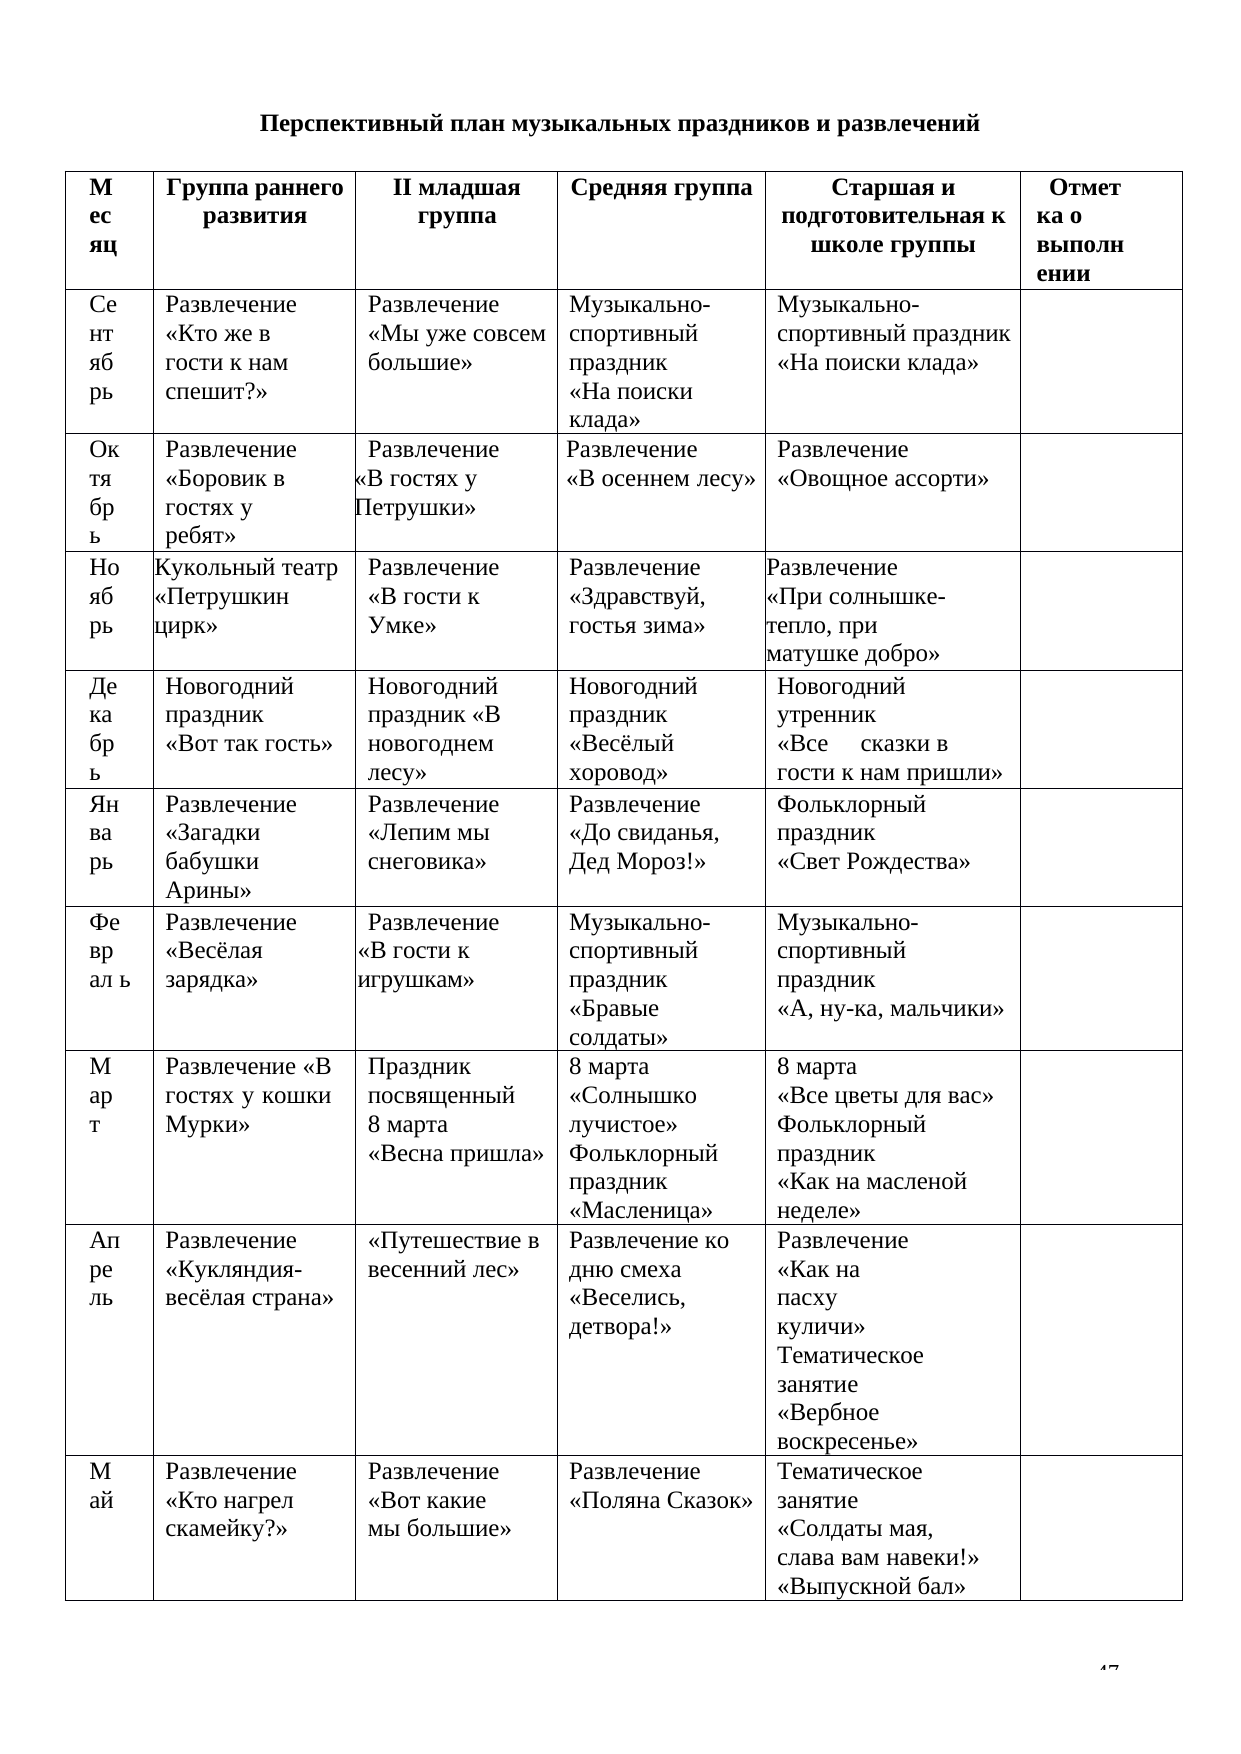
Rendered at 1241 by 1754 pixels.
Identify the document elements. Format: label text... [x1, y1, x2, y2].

table_cell Развлечение «Лепим мы снеговика» [356, 789, 557, 906]
table_cell Развлечение «До свиданья, Дед Мороз!» [558, 789, 765, 906]
table_cell Развлечение «Кто нагрел скамейку?» [154, 1456, 355, 1600]
table_cell Развлечение «В осеннем лесу» [558, 434, 765, 551]
table_cell Тематическое занятие «Солдаты мая, слава вам навеки!» «Выпускной бал» [766, 1456, 1020, 1600]
table_cell [1021, 1051, 1182, 1224]
table_cell «Путешествие в весенний лес» [356, 1225, 557, 1455]
table_cell Музыкально- спортивный праздник «А, ну-ка, мальчики» [766, 907, 1020, 1050]
table_header Отметка о выполнении [1021, 172, 1182, 288]
table_cell Развлечение «В гостях у кошки Мурки» [154, 1051, 355, 1224]
table_cell Новогодний праздник «Вот так гость» [154, 671, 355, 788]
table_cell Развлечение «Овощное ассорти» [766, 434, 1020, 551]
table_header Старшая и подготовительная к школе группы [766, 172, 1020, 288]
table_cell [1021, 552, 1182, 670]
table_cell Развлечение «Боровик в гостях у ребят» [154, 434, 355, 551]
table_cell Развлечение «Вот какие мы большие» [356, 1456, 557, 1600]
table_cell М ар т [66, 1051, 153, 1224]
table_cell Ап ре ль [66, 1225, 153, 1455]
table_cell Развлечение «Мы уже совсем большие» [356, 290, 557, 433]
table_cell Развлечение «Поляна Сказок» [558, 1456, 765, 1600]
table_cell 8 марта «Все цветы для вас» Фольклорный праздник «Как на масленой неделе» [766, 1051, 1020, 1224]
table_cell Развлечение «При солнышке- тепло, при матушке добро» [766, 552, 1020, 670]
table_cell Се нт яб рь [66, 290, 153, 433]
table_header II младшая группа [356, 172, 557, 288]
table_cell Развлечение «Как на пасху куличи» Тематическое занятие «Вербное воскресенье» [766, 1225, 1020, 1455]
table_cell Развлечение «Загадки бабушки Арины» [154, 789, 355, 906]
table_cell Кукольный театр «Петрушкин цирк» [154, 552, 355, 670]
table_cell Развлечение «Кто же в гости к нам спешит?» [154, 290, 355, 433]
table_cell Фольклорный праздник «Свет Рождества» [766, 789, 1020, 906]
table_cell Развлечение «Кукляндия- весёлая страна» [154, 1225, 355, 1455]
text Перспективный план музыкальных праздников и развлечений [227, 108, 1013, 137]
table_cell [1021, 789, 1182, 906]
table_header Средняя группа [558, 172, 765, 288]
table_cell Развлечение «В гости к Умке» [356, 552, 557, 670]
table_cell [1021, 907, 1182, 1050]
table_cell Развлечение «В гости к игрушкам» [356, 907, 557, 1050]
table_cell [1021, 671, 1182, 788]
table_cell Новогодний праздник «В новогоднем лесу» [356, 671, 557, 788]
table_cell Но яб рь [66, 552, 153, 670]
table_header М ес яц [66, 172, 153, 288]
table_cell Новогодний праздник «Весёлый хоровод» [558, 671, 765, 788]
table_cell Музыкально- спортивный праздник «На поиски клада» [766, 290, 1020, 433]
table_cell Ок тя бр ь [66, 434, 153, 551]
table_cell М ай [66, 1456, 153, 1600]
table_cell [1021, 434, 1182, 551]
table_header Группа раннего развития [154, 172, 355, 288]
table_cell Фе вр ал ь [66, 907, 153, 1050]
table_cell Музыкально- спортивный праздник «На поиски клада» [558, 290, 765, 433]
table_cell Развлечение «Весёлая зарядка» [154, 907, 355, 1050]
table_cell [1021, 290, 1182, 433]
table_cell Праздник посвященный 8 марта «Весна пришла» [356, 1051, 557, 1224]
table_cell Де ка бр ь [66, 671, 153, 788]
table_cell Развлечение ко дню смеха «Веселись, детвора!» [558, 1225, 765, 1455]
table_cell Ян ва рь [66, 789, 153, 906]
table_cell [1021, 1456, 1182, 1600]
table_cell Развлечение «В гостях у Петрушки» [356, 434, 557, 551]
table_cell Новогодний утренник «Все сказки в гости к нам пришли» [766, 671, 1020, 788]
table_cell 8 марта «Солнышко лучистое» Фольклорный праздник «Масленица» [558, 1051, 765, 1224]
table_cell Музыкально- спортивный праздник «Бравые солдаты» [558, 907, 765, 1050]
table_cell Развлечение «Здравствуй, гостья зима» [558, 552, 765, 670]
table_cell [1021, 1225, 1182, 1455]
